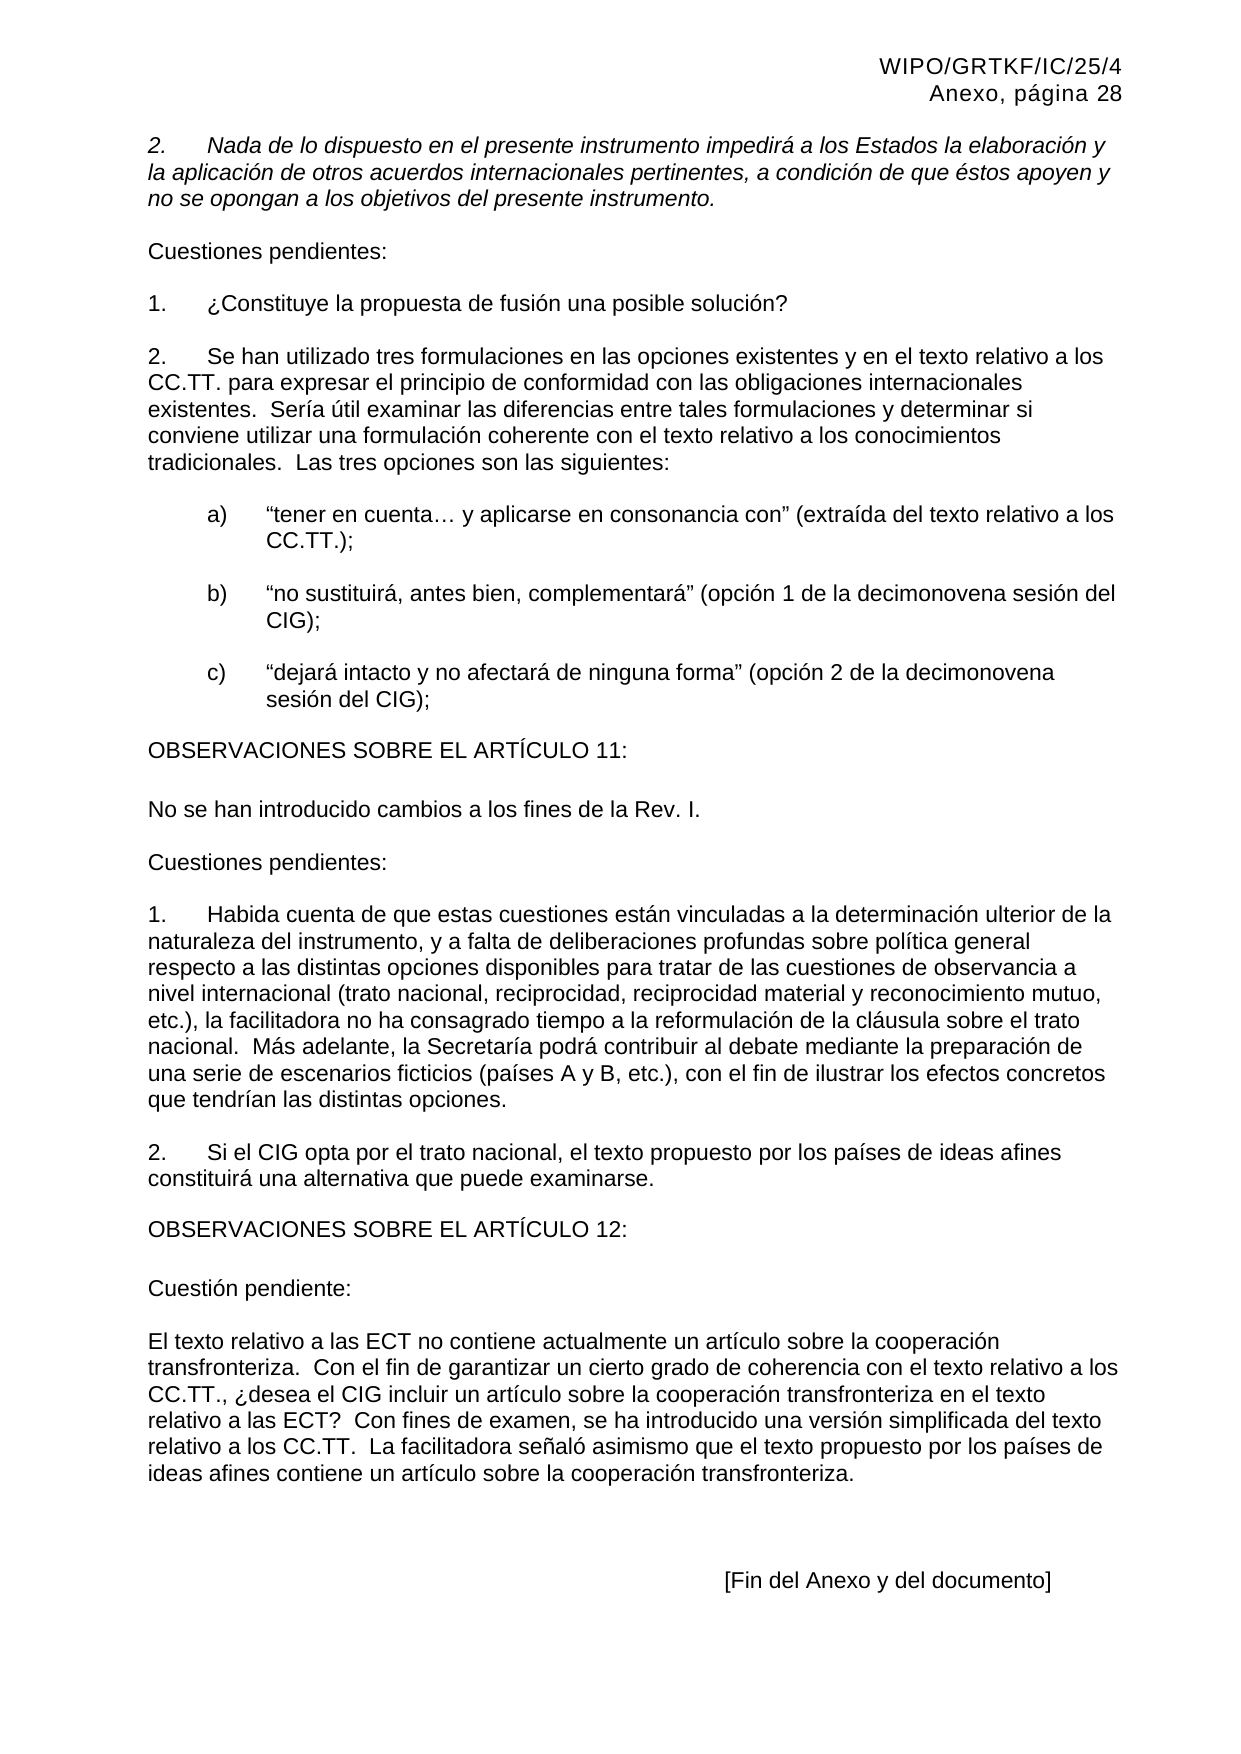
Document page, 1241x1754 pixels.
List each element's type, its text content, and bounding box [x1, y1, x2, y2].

text El texto relativo a las ECT no contiene actualmente un artículo sobre la cooperación transfronteriza. Con el fin de garantizar un cierto grado de coherencia con el texto relativo a los CC.TT., ¿desea el CIG incluir un artículo sobre la cooperación transfronteriza en el texto relativo a las ECT? Con fines de examen, se ha introducido una versión simplificada del texto relativo a los CC.TT. La facilitadora señaló asimismo que el texto propuesto por los países de ideas afines contiene un artículo sobre la cooperación transfronteriza. [148, 1328, 1122, 1486]
list Se han utilizado tres formulaciones en las opciones existentes y en el texto relativo a los CC.TT. para expresar el principio de conformidad con las obligaciones internacionales existentes. Sería útil examinar las diferencias entre tales formulaciones y determinar si conviene utilizar una formulación coherente con el texto relativo a los conocimientos tradicionales. Las tres opciones son las siguientes: [148, 343, 1122, 475]
text Cuestiones pendientes: [148, 849, 1122, 875]
subtitle OBSERVACIONES SOBRE EL ARTÍCULO 11: [148, 737, 1122, 763]
text 2. Nada de lo dispuesto en el presente instrumento impedirá a los Estados la elaboración y la aplicación de otros acuerdos internacionales pertinentes, a condición de que éstos apoyen y no se opongan a los objetivos del presente instrumento. [148, 132, 1122, 211]
text Cuestiones pendientes: [148, 238, 1122, 264]
list ¿Constituye la propuesta de fusión una posible solución? [148, 290, 1122, 317]
list “tener en cuenta… y aplicarse en consonancia con” (extraída del texto relativo a los CC.TT.); [207, 501, 1122, 554]
subtitle OBSERVACIONES SOBRE EL ARTÍCULO 12: [148, 1216, 1122, 1243]
list “dejará intacto y no afectará de ninguna forma” (opción 2 de la decimonovena sesión del CIG); [207, 659, 1122, 712]
text [Fin del Anexo y del documento] [724, 1567, 1122, 1593]
list “no sustituirá, antes bien, complementará” (opción 1 de la decimonovena sesión del CIG); [207, 580, 1122, 633]
text 1. Habida cuenta de que estas cuestiones están vinculadas a la determinación ulterior de la naturaleza del instrumento, y a falta de deliberaciones profundas sobre política general respecto a las distintas opciones disponibles para tratar de las cuestiones de observancia a nivel internacional (trato nacional, reciprocidad, reciprocidad material y reconocimiento mutuo, etc.), la facilitadora no ha consagrado tiempo a la reformulación de la cláusula sobre el trato nacional. Más adelante, la Secretaría podrá contribuir al debate mediante la preparación de una serie de escenarios ficticios (países A y B, etc.), con el fin de ilustrar los efectos concretos que tendrían las distintas opciones. [148, 901, 1122, 1112]
text 2. Si el CIG opta por el trato nacional, el texto propuesto por los países de ideas afines constituirá una alternativa que puede examinarse. [148, 1138, 1122, 1191]
text No se han introducido cambios a los fines de la Rev. I. [148, 796, 1122, 822]
text Cuestión pendiente: [148, 1275, 1122, 1302]
